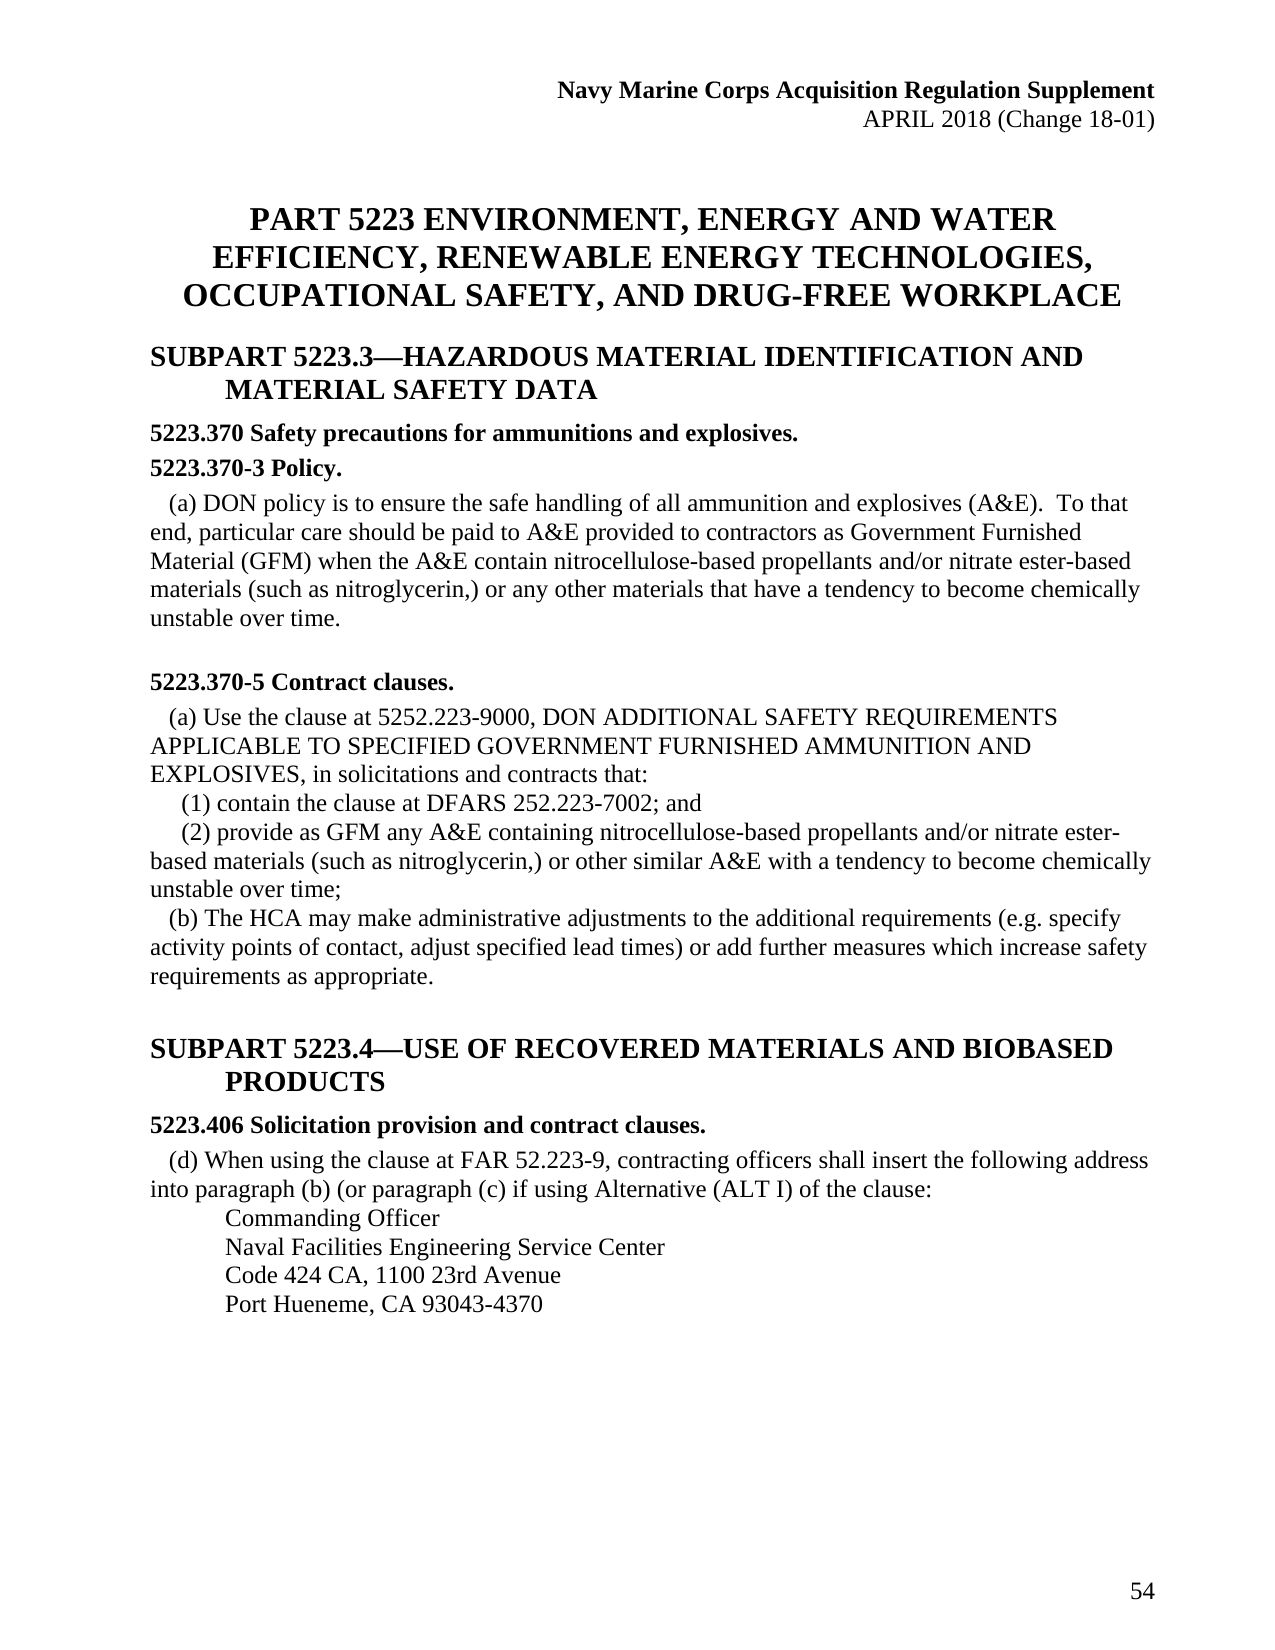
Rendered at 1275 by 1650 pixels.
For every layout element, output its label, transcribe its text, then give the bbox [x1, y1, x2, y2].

subtitle 5223.406 Solicitation provision and contract clauses. [150, 1110, 1155, 1139]
text (a) DON policy is to ensure the safe handling of all ammunition and explosives (A&E). To that end, particular care should be paid to A&E provided to contractors as Government Furnished Material (GFM) when the A&E contain nitrocellulose-based propellants and/or nitrate ester-based materials (such as nitroglycerin,) or any other materials that have a tendency to become chemically unstable over time. [150, 488, 1155, 632]
text (1) contain the clause at DFARS 252.223-7002; and [150, 788, 1155, 817]
text Naval Facilities Engineering Service Center [150, 1232, 1155, 1260]
subtitle PART 5223 ENVIRONMENT, ENERGY AND WATER EFFICIENCY, RENEWABLE ENERGY TECHNOLOGIES, OCCUPATIONAL SAFETY, AND DRUG-FREE WORKPLACE [150, 199, 1155, 314]
text Port Hueneme, CA 93043-4370 [150, 1289, 1155, 1318]
subtitle SUBPART 5223.4—USE OF RECOVERED MATERIALS AND BIOBASED PRODUCTS [150, 1031, 1155, 1098]
text Code 424 CA, 1100 23rd Avenue [150, 1260, 1155, 1289]
text (2) provide as GFM any A&E containing nitrocellulose-based propellants and/or nitrate ester-based materials (such as nitroglycerin,) or other similar A&E with a tendency to become chemically unstable over time; [150, 817, 1155, 903]
subtitle SUBPART 5223.3—HAZARDOUS MATERIAL IDENTIFICATION AND MATERIAL SAFETY DATA [150, 339, 1155, 406]
text (a) Use the clause at 5252.223-9000, DON ADDITIONAL SAFETY REQUIREMENTS APPLICABLE TO SPECIFIED GOVERNMENT FURNISHED AMMUNITION AND EXPLOSIVES, in solicitations and contracts that: [150, 702, 1155, 788]
text Commanding Officer [150, 1203, 1155, 1232]
subtitle 5223.370-5 Contract clauses. [150, 667, 1155, 696]
subtitle 5223.370 Safety precautions for ammunitions and explosives. [150, 418, 1155, 447]
text (b) The HCA may make administrative adjustments to the additional requirements (e.g. specify activity points of contact, adjust specified lead times) or add further measures which increase safety requirements as appropriate. [150, 903, 1155, 989]
text (d) When using the clause at FAR 52.223-9, contracting officers shall insert the following address into paragraph (b) (or paragraph (c) if using Alternative (ALT I) of the clause: [150, 1145, 1155, 1203]
subtitle 5223.370-3 Policy. [150, 453, 1155, 482]
